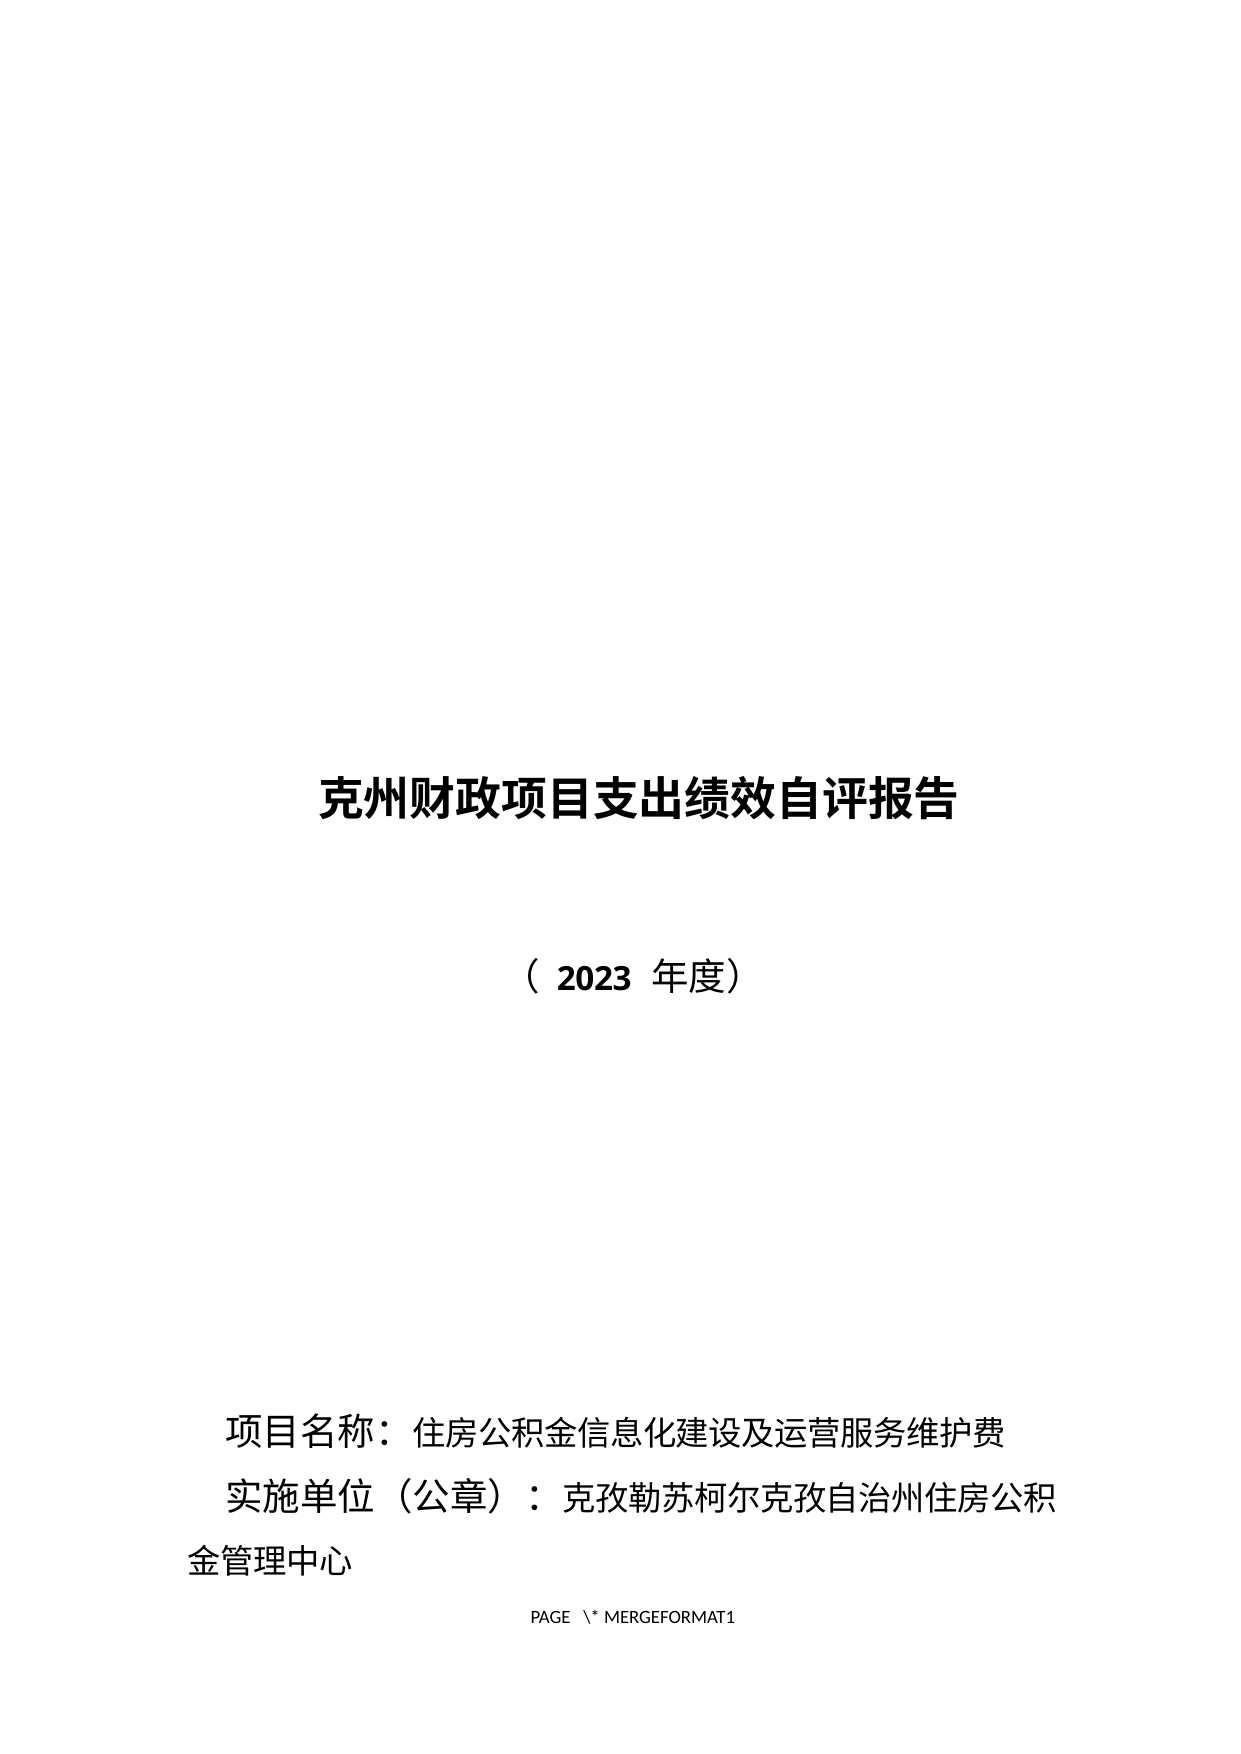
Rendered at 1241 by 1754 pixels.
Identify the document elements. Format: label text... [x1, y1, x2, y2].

text （ 2023 年度） [187, 942, 1078, 1007]
text 实施单位（公章）：克孜勒苏柯尔克孜自治州住房公积金管理中心 [187, 1462, 1078, 1592]
text 项目名称：住房公积金信息化建设及运营服务维护费 [187, 1397, 1078, 1462]
text 克州财政项目支出绩效自评报告 [187, 747, 1078, 844]
